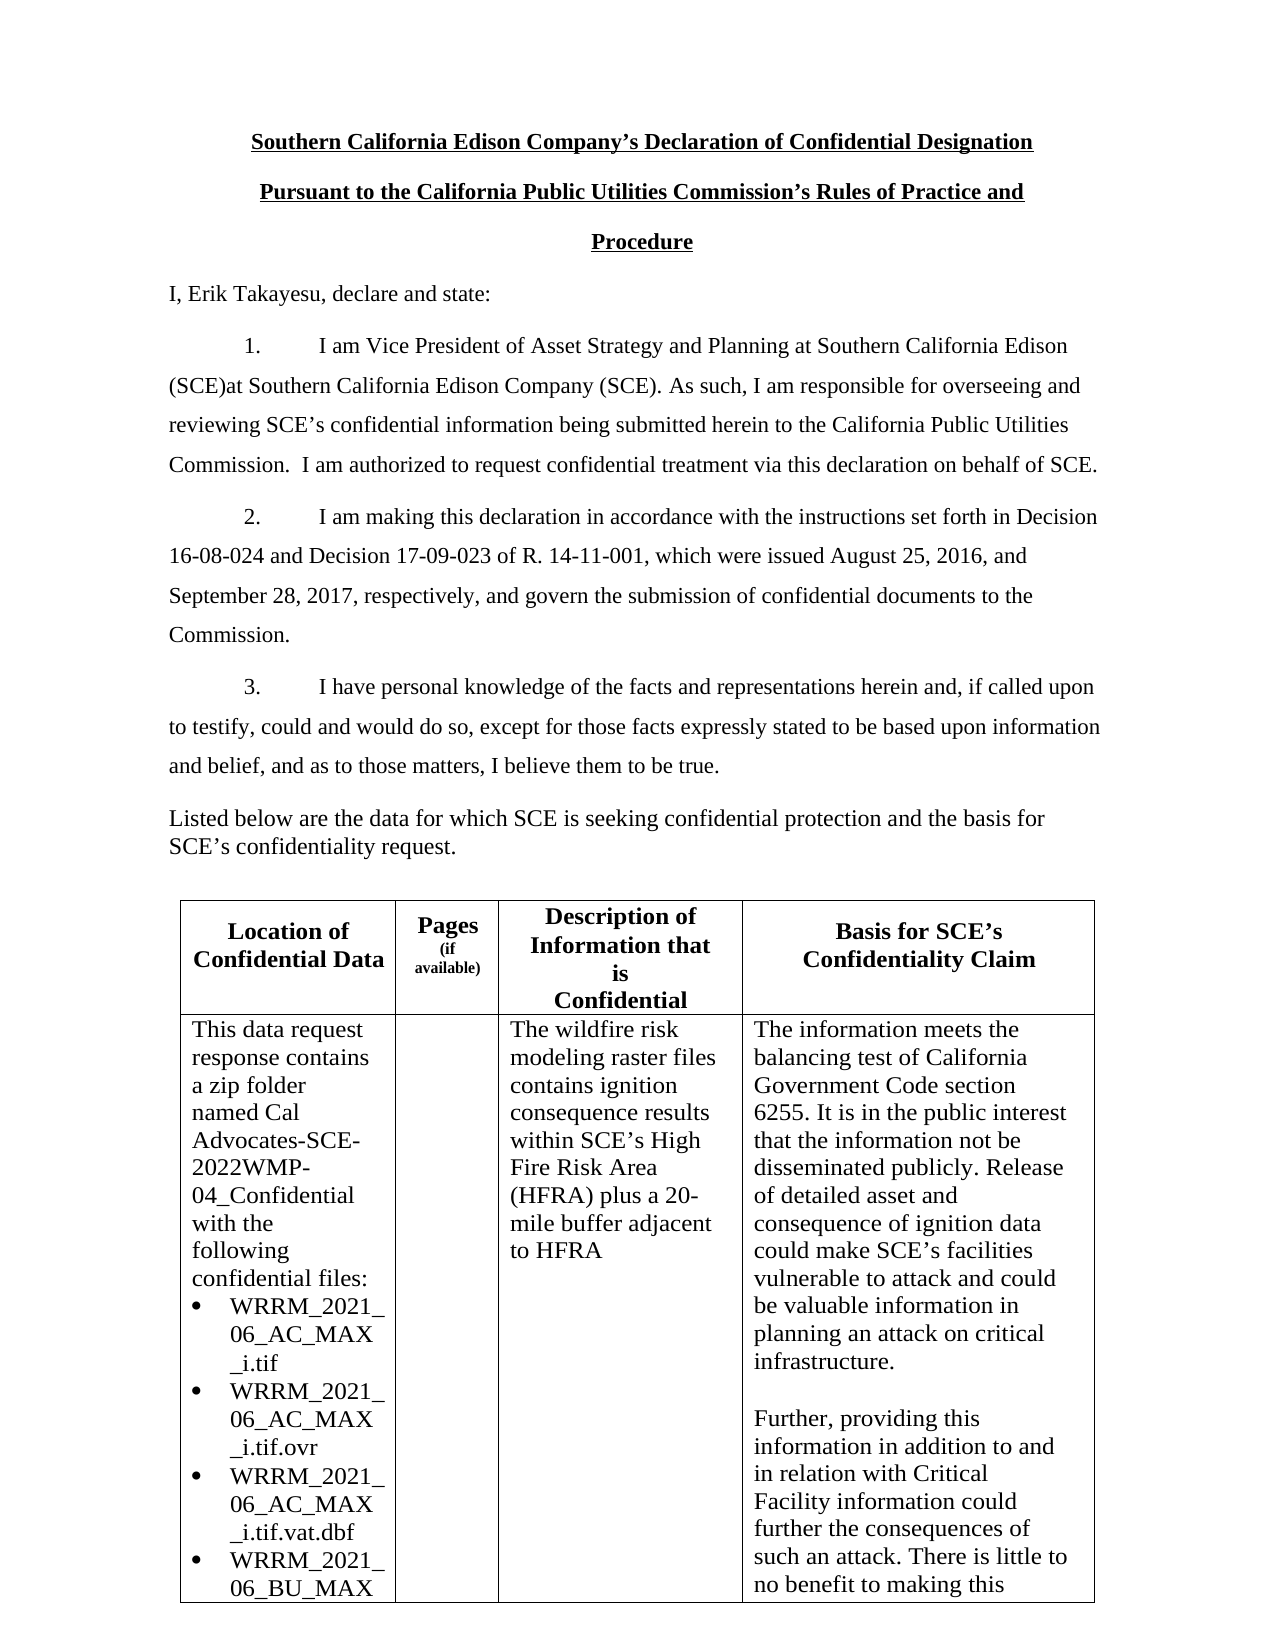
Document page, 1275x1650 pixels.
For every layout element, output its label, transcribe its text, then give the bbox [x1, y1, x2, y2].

text Listed below are the data for which SCE is seeking confidential protection and the basis for SCE’s confidentiality request. [169, 804, 1106, 859]
table_header Pages (if available) [396, 901, 498, 1014]
list I have personal knowledge of the facts and representations herein and, if called upon to testify, could and would do so, except for those facts expressly stated to be based upon information and belief, and as to those matters, I believe them to be true. [169, 673, 1106, 779]
table_header Description of Information that is Confidential [499, 901, 742, 1014]
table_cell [743, 1015, 1094, 1602]
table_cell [181, 1015, 395, 1602]
table_header Basis for SCE’s Confidentiality Claim [743, 901, 1094, 1014]
table_cell [396, 1015, 498, 1602]
list I am making this declaration in accordance with the instructions set forth in Decision 16-08-024 and Decision 17-09-023 of R. 14-11-001, which were issued August 25, 2016, and September 28, 2017, respectively, and govern the submission of confidential documents to the Commission. [169, 503, 1106, 648]
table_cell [499, 1015, 742, 1602]
table_header Location of Confidential Data [181, 901, 395, 1014]
text I, Erik Takayesu, declare and state: [169, 281, 1106, 307]
list I am Vice President of Asset Strategy and Planning at Southern California Edison (SCE)at Southern California Edison Company (SCE). As such, I am responsible for overseeing and reviewing SCE’s confidential information being submitted herein to the California Public Utilities Commission. I am authorized to request confidential treatment via this declaration on behalf of SCE. [169, 332, 1106, 477]
text Southern California Edison Company’s Declaration of Confidential Designation Pursuant to the California Public Utilities Commission’s Rules of Practice and Procedure [244, 104, 1040, 254]
